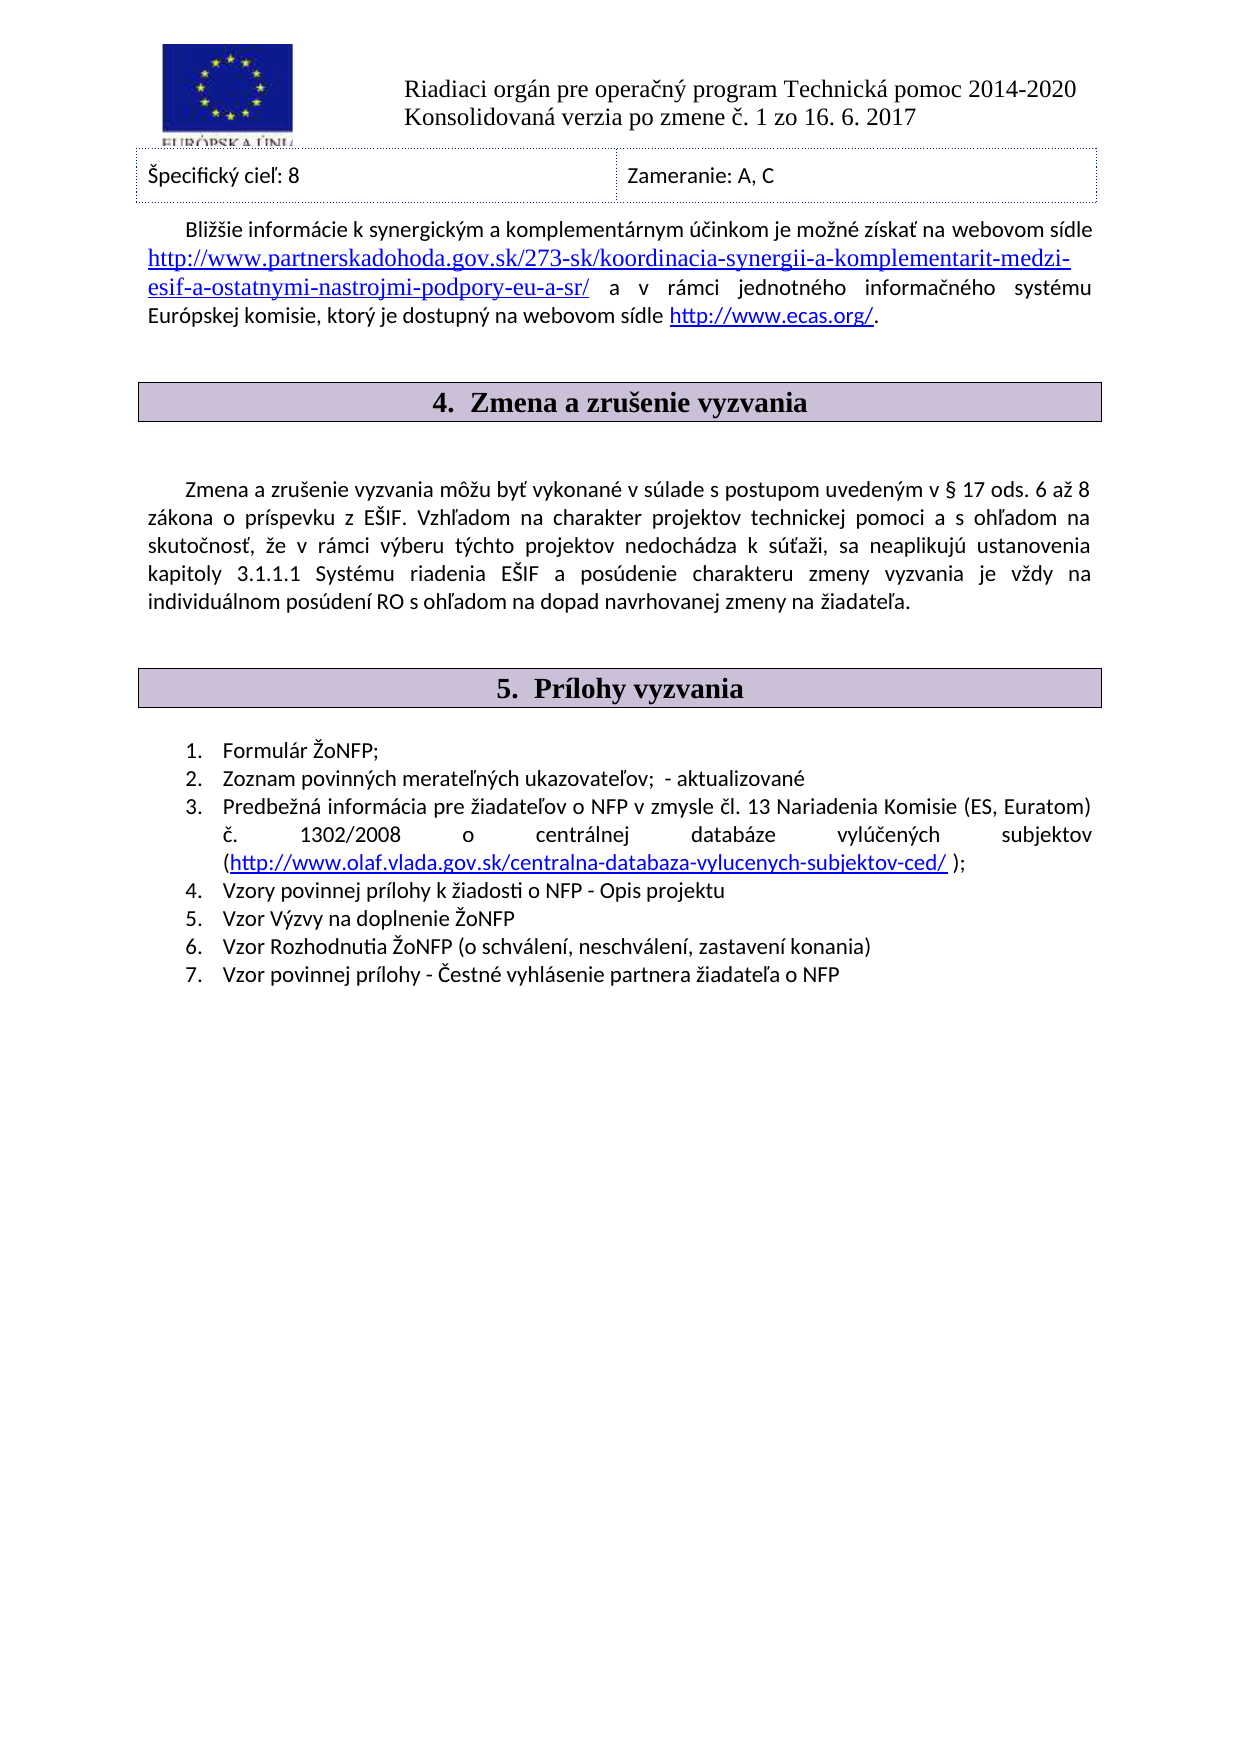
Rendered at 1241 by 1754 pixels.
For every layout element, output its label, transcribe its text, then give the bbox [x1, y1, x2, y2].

text Zmena a zrušenie vyzvania môžu byť vykonané v súlade s postupom uvedeným v § 17 ods. 6 až 8 zákona o príspevku z EŠIF. Vzhľadom na charakter projektov technickej pomoci a s ohľadom na skutočnosť, že v rámci výberu týchto projektov nedochádza k súťaži, sa neaplikujú ustanovenia kapitoly 3.1.1.1 Systému riadenia EŠIF a posúdenie charakteru zmeny vyzvania je vždy na individuálnom posúdení RO s ohľadom na dopad navrhovanej zmeny na žiadateľa. [148, 475, 1093, 615]
list Vzory povinnej prílohy k žiadosti o NFP - Opis projektu [185, 876, 1093, 904]
table_cell Zameranie: A, C [616, 148, 1096, 202]
list Vzor Rozhodnutia ŽoNFP (o schválení, neschválení, zastavení konania) [185, 932, 1093, 960]
list Zmena a zrušenie vyzvania [139, 383, 1101, 421]
list Prílohy vyzvania [139, 669, 1101, 707]
table_cell Špecifický cieľ: 8 [136, 148, 616, 202]
list Formulár ŽoNFP; [185, 736, 1093, 764]
text Bližšie informácie k synergickým a komplementárnym účinkom je možné získať na webovom sídle http://www.partnerskadohoda.gov.sk/273-sk/koordinacia-synergii-a-komplementarit-medzi-esif-a-ostatnymi-nastrojmi-podpory-eu-a-sr/ a v rámci jednotného informačného systému Európskej komisie, ktorý je dostupný na webovom sídle http://www.ecas.org/. [148, 215, 1093, 329]
list Zoznam povinných merateľných ukazovateľov; - aktualizované [185, 764, 1093, 792]
list Predbežná informácia pre žiadateľov o NFP v zmysle čl. 13 Nariadenia Komisie (ES, Euratom) č. 1302/2008 o centrálnej databáze vylúčených subjektov (http://www.olaf.vlada.gov.sk/centralna-databaza-vylucenych-subjektov-ced/ ); [185, 792, 1093, 876]
list Vzor povinnej prílohy - Čestné vyhlásenie partnera žiadateľa o NFP [185, 960, 1093, 988]
list Vzor Výzvy na doplnenie ŽoNFP [185, 904, 1093, 932]
